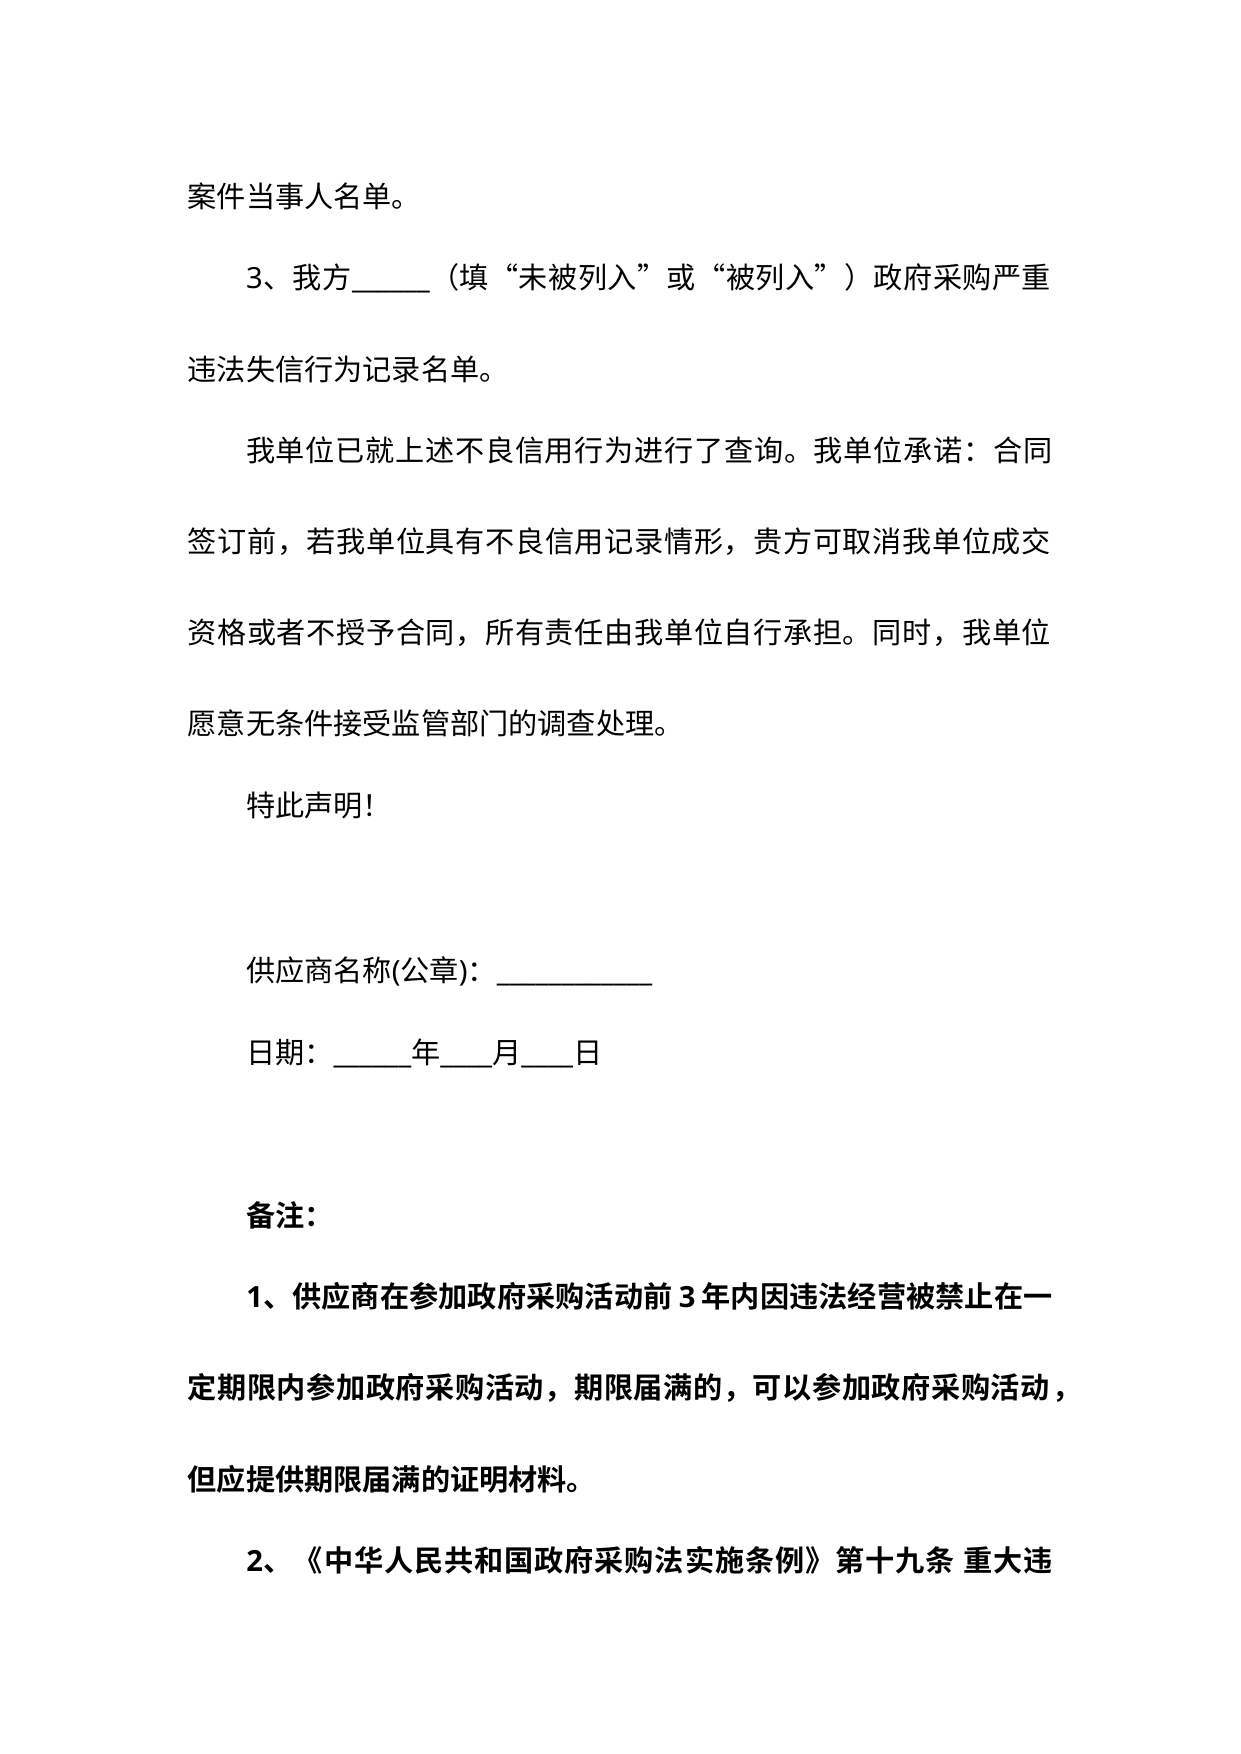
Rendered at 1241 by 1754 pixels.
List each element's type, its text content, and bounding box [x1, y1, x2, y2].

text 我单位已就上述不良信用行为进行了查询。我单位承诺：合同签订前，若我单位具有不良信用记录情形，贵方可取消我单位成交资格或者不授予合同，所有责任由我单位自行承担。同时，我单位愿意无条件接受监管部门的调查处理。 [187, 417, 1053, 754]
text 特此声明！ [187, 771, 1053, 836]
text 日期：______年____月____日 [187, 1018, 1053, 1083]
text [187, 162, 1053, 227]
text 备注： [187, 1181, 1053, 1246]
text 3、我方______（填“未被列入”或“被列入”）政府采购严重违法失信行为记录名单。 [187, 244, 1053, 400]
text 供应商名称(公章)：____________ [187, 936, 1053, 1001]
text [187, 1527, 1053, 1592]
text 1、供应商在参加政府采购活动前3年内因违法经营被禁止在一定期限内参加政府采购活动，期限届满的，可以参加政府采购活动，但应提供期限届满的证明材料。 [187, 1263, 1053, 1510]
